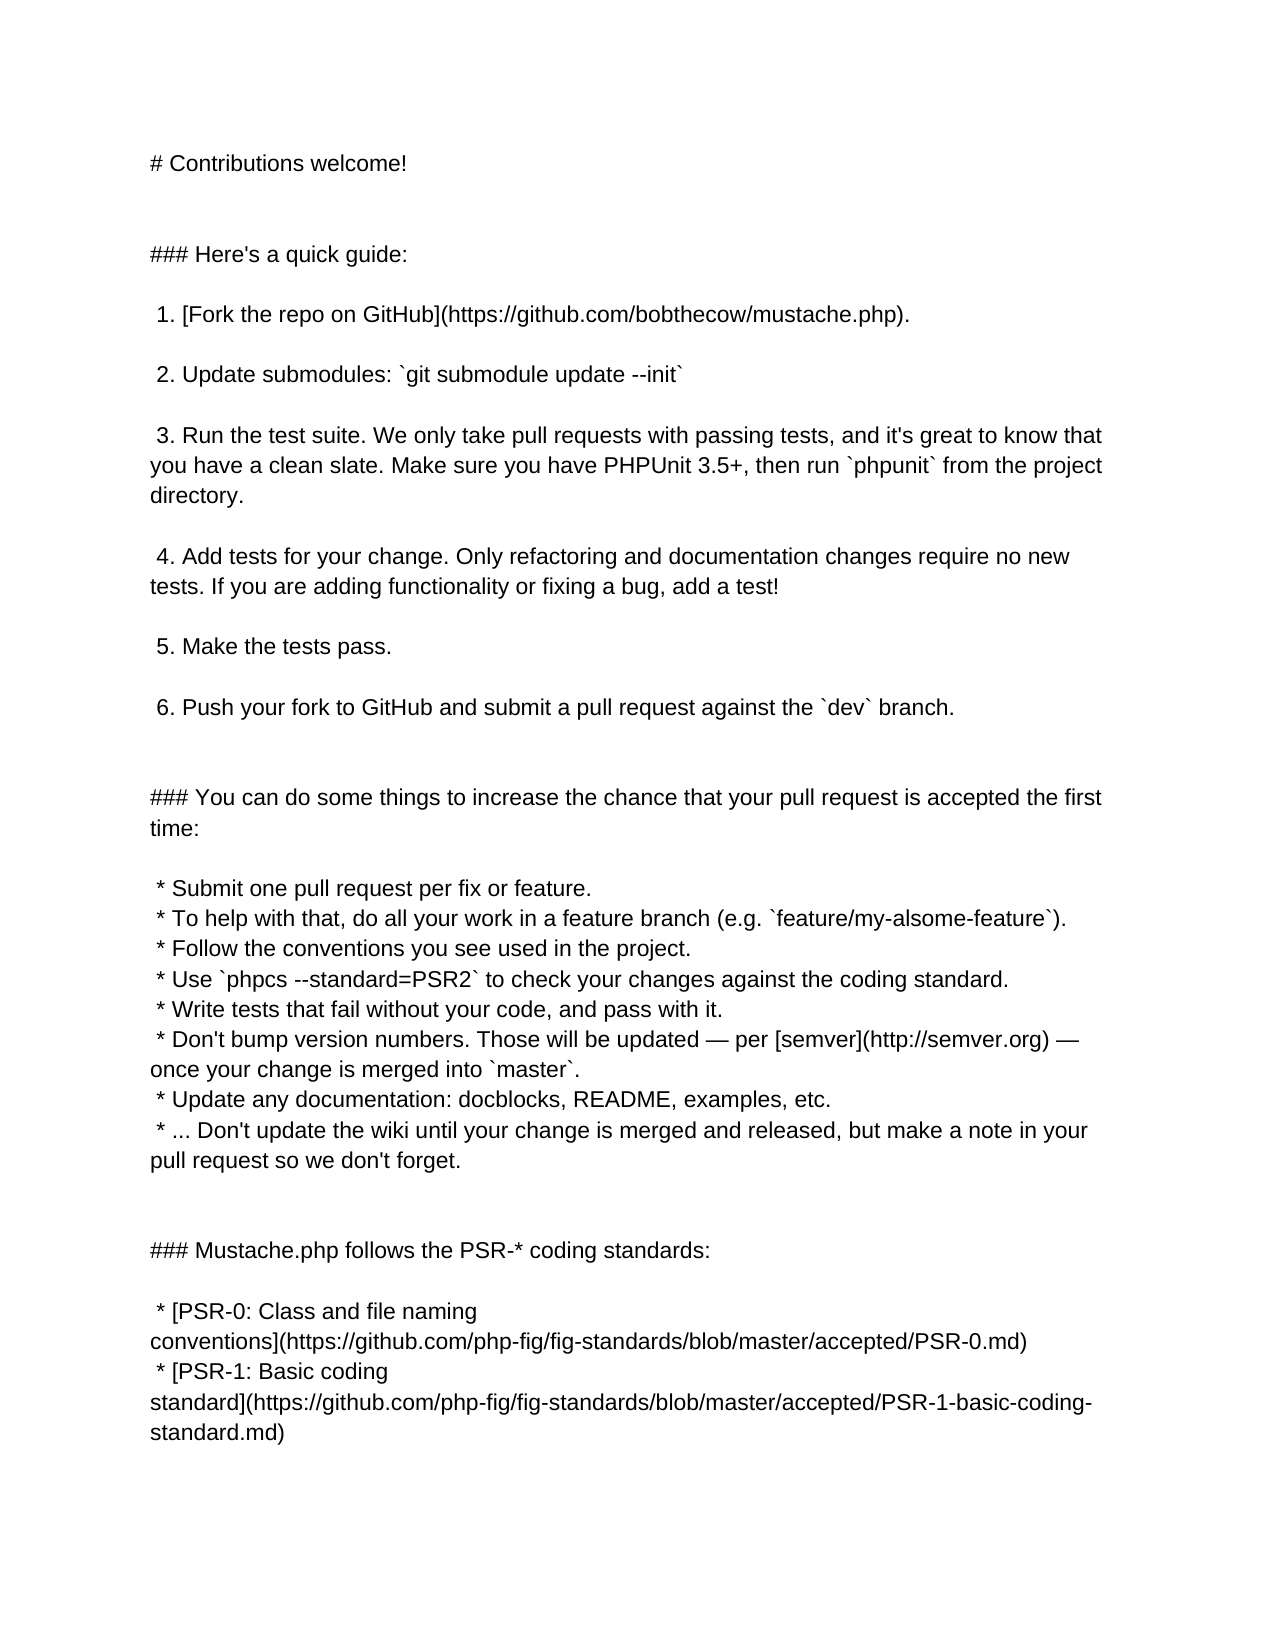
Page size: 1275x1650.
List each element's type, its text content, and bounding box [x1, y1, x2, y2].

text * ... Don't update the wiki until your change is merged and released, but make a note in your pull request so we don't forget. [150, 1117, 1125, 1173]
text ### You can do some things to increase the chance that your pull request is accepted the first time: [150, 784, 1125, 841]
text * Write tests that fail without your code, and pass with it. [150, 996, 1125, 1022]
text 4. Add tests for your change. Only refactoring and documentation changes require no new tests. If you are adding functionality or fixing a bug, add a test! [150, 543, 1125, 599]
text * [PSR-1: Basic coding standard](https://github.com/php-fig/fig-standards/blob/master/accepted/PSR-1-basic-coding-standard.md) [150, 1358, 1125, 1445]
text * Update any documentation: docblocks, README, examples, etc. [150, 1086, 1125, 1113]
text 6. Push your fork to GitHub and submit a pull request against the `dev` branch. [150, 694, 1125, 720]
text # Contributions welcome! [150, 150, 1125, 176]
text 3. Run the test suite. We only take pull requests with passing tests, and it's great to know that you have a clean slate. Make sure you have PHPUnit 3.5+, then run `phpunit` from the project directory. [150, 422, 1125, 509]
text * [PSR-0: Class and file naming conventions](https://github.com/php-fig/fig-standards/blob/master/accepted/PSR-0.md) [150, 1298, 1125, 1354]
text ### Mustache.php follows the PSR-* coding standards: [150, 1237, 1125, 1264]
text 2. Update submodules: `git submodule update --init` [150, 361, 1125, 388]
text * To help with that, do all your work in a feature branch (e.g. `feature/my-alsome-feature`). [150, 905, 1125, 932]
text * Submit one pull request per fix or feature. [150, 875, 1125, 901]
text * Follow the conventions you see used in the project. [150, 935, 1125, 962]
text * Don't bump version numbers. Those will be updated — per [semver](http://semver.org) — once your change is merged into `master`. [150, 1026, 1125, 1083]
text ### Here's a quick guide: [150, 241, 1125, 267]
text 5. Make the tests pass. [150, 633, 1125, 660]
text 1. [Fork the repo on GitHub](https://github.com/bobthecow/mustache.php). [150, 301, 1125, 327]
text * Use `phpcs --standard=PSR2` to check your changes against the coding standard. [150, 966, 1125, 992]
